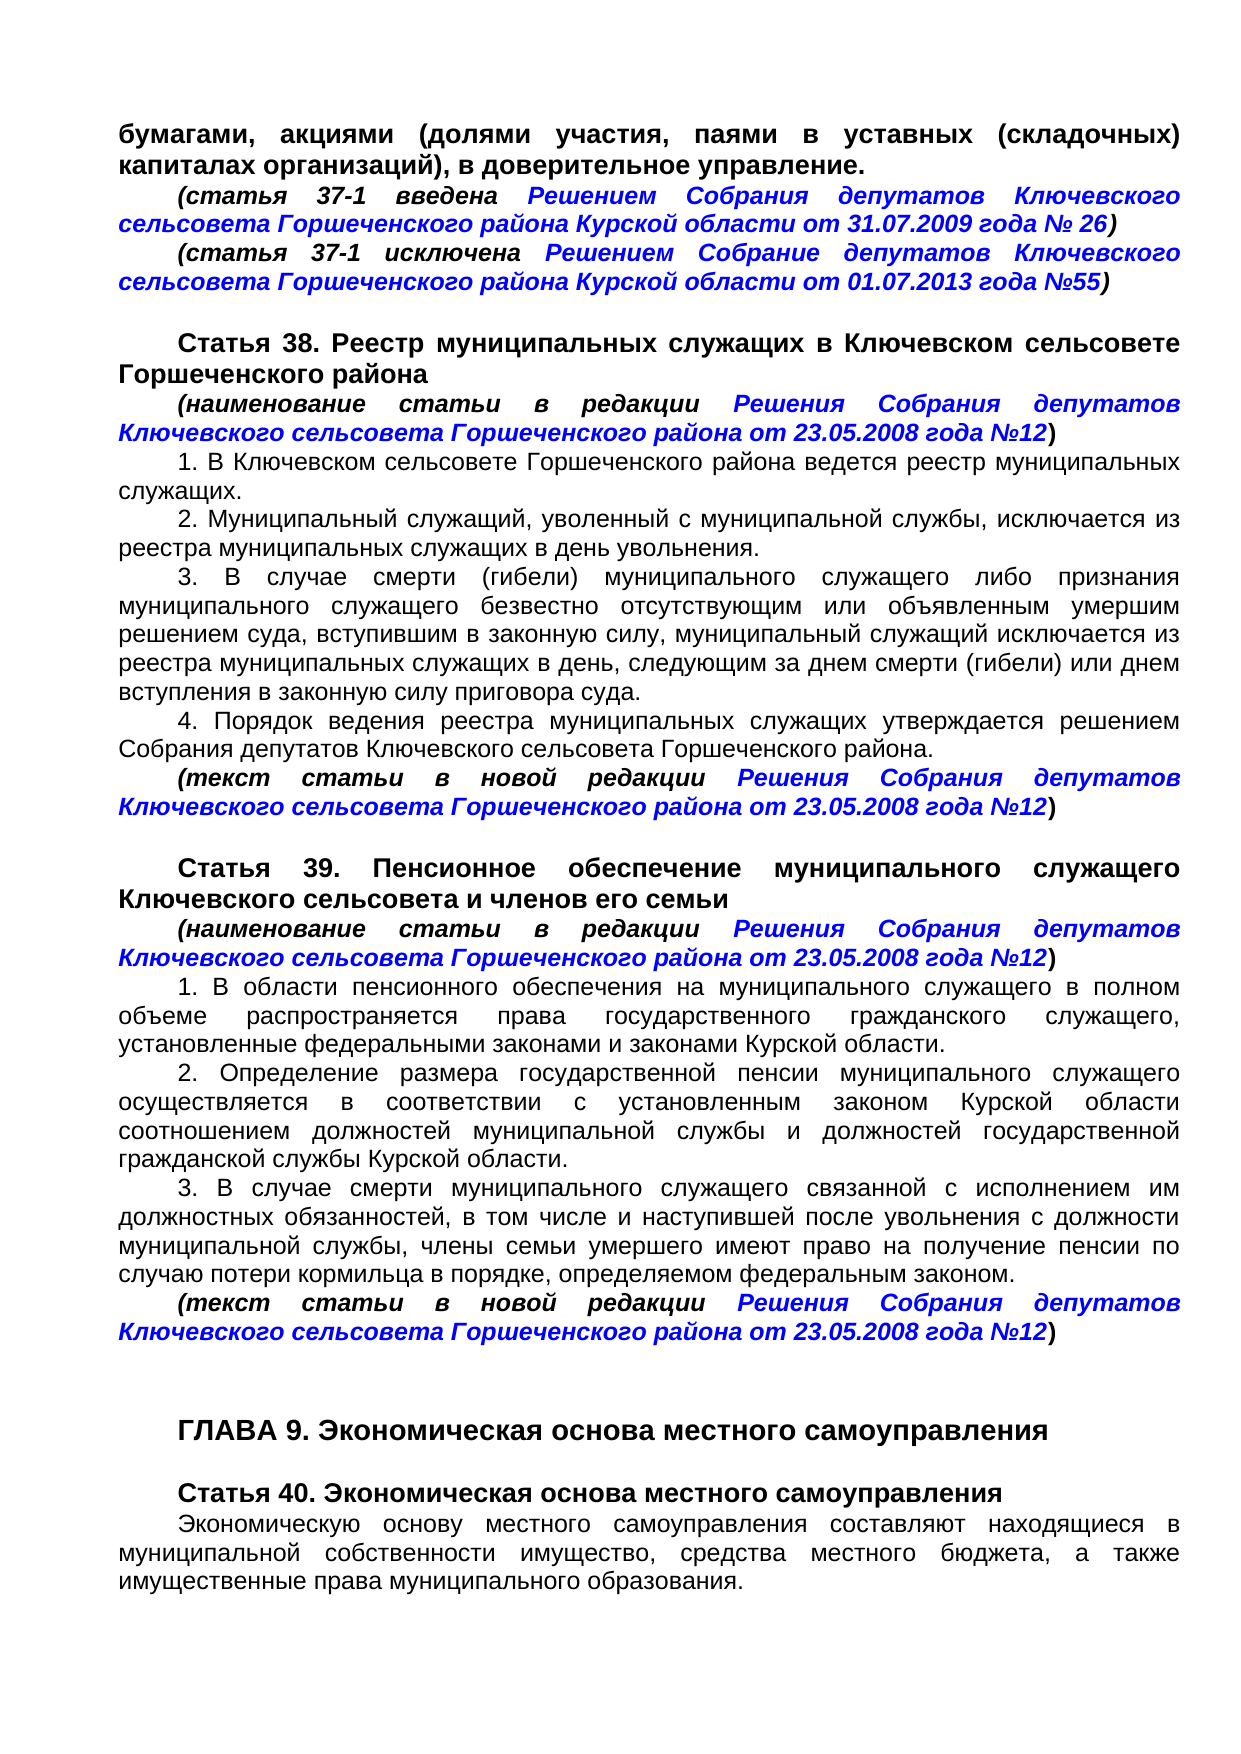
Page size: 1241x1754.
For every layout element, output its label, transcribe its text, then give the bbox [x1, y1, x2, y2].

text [118, 118, 1181, 181]
text Статья 38. Реестр муниципальных служащих в Ключевском сельсовете Горшеченского района [118, 327, 1181, 389]
text (наименование статьи в редакции Решения Собрания депутатов Ключевского сельсовета Горшеченского района от 23.05.2008 года №12) [118, 914, 1181, 972]
text 1. В Ключевском сельсовете Горшеченского района ведется реестр муниципальных служащих. [118, 447, 1181, 504]
text 3. В случае смерти (гибели) муниципального служащего либо признания муниципального служащего безвестно отсутствующим или объявленным умершим решением суда, вступившим в законную силу, муниципальный служащий исключается из реестра муниципальных служащих в день, следующим за днем смерти (гибели) или днем вступления в законную силу приговора суда. [118, 562, 1181, 706]
text (наименование статьи в редакции Решения Собрания депутатов Ключевского сельсовета Горшеченского района от 23.05.2008 года №12) [118, 389, 1181, 447]
text 3. В случае смерти муниципального служащего связанной с исполнением им должностных обязанностей, в том числе и наступившей после увольнения с должности муниципальной службы, члены семьи умершего имеют право на получение пенсии по случаю потери кормильца в порядке, определяемом федеральным законом. [118, 1173, 1181, 1288]
text (текст статьи в новой редакции Решения Собрания депутатов Ключевского сельсовета Горшеченского района от 23.05.2008 года №12) [118, 1288, 1181, 1346]
text 2. Определение размера государственной пенсии муниципального служащего осуществляется в соответствии с установленным законом Курской области соотношением должностей муниципальной службы и должностей государственной гражданской службы Курской области. [118, 1058, 1181, 1173]
text 1. В области пенсионного обеспечения на муниципального служащего в полном объеме распространяется права государственного гражданского служащего, установленные федеральными законами и законами Курской области. [118, 972, 1181, 1058]
text Экономическую основу местного самоуправления составляют находящиеся в муниципальной собственности имущество, средства местного бюджета, а также имущественные права муниципального образования. [118, 1509, 1181, 1595]
text Статья 39. Пенсионное обеспечение муниципального служащего Ключевского сельсовета и членов его семьи [118, 852, 1181, 914]
text (статья 37-1 введена Решением Собрания депутатов Ключевского сельсовета Горшеченского района Курской области от 31.07.2009 года № 26) [118, 181, 1181, 238]
text 4. Порядок ведения реестра муниципальных служащих утверждается решением Собрания депутатов Ключевского сельсовета Горшеченского района. [118, 706, 1181, 763]
text (текст статьи в новой редакции Решения Собрания депутатов Ключевского сельсовета Горшеченского района от 23.05.2008 года №12) [118, 763, 1181, 821]
text (статья 37-1 исключена Решением Собрание депутатов Ключевского сельсовета Горшеченского района Курской области от 01.07.2013 года №55) [118, 238, 1181, 296]
text Статья 40. Экономическая основа местного самоуправления [118, 1477, 1181, 1509]
text 2. Муниципальный служащий, уволенный с муниципальной службы, исключается из реестра муниципальных служащих в день увольнения. [118, 504, 1181, 562]
text ГЛАВА 9. Экономическая основа местного самоуправления [118, 1413, 1181, 1446]
